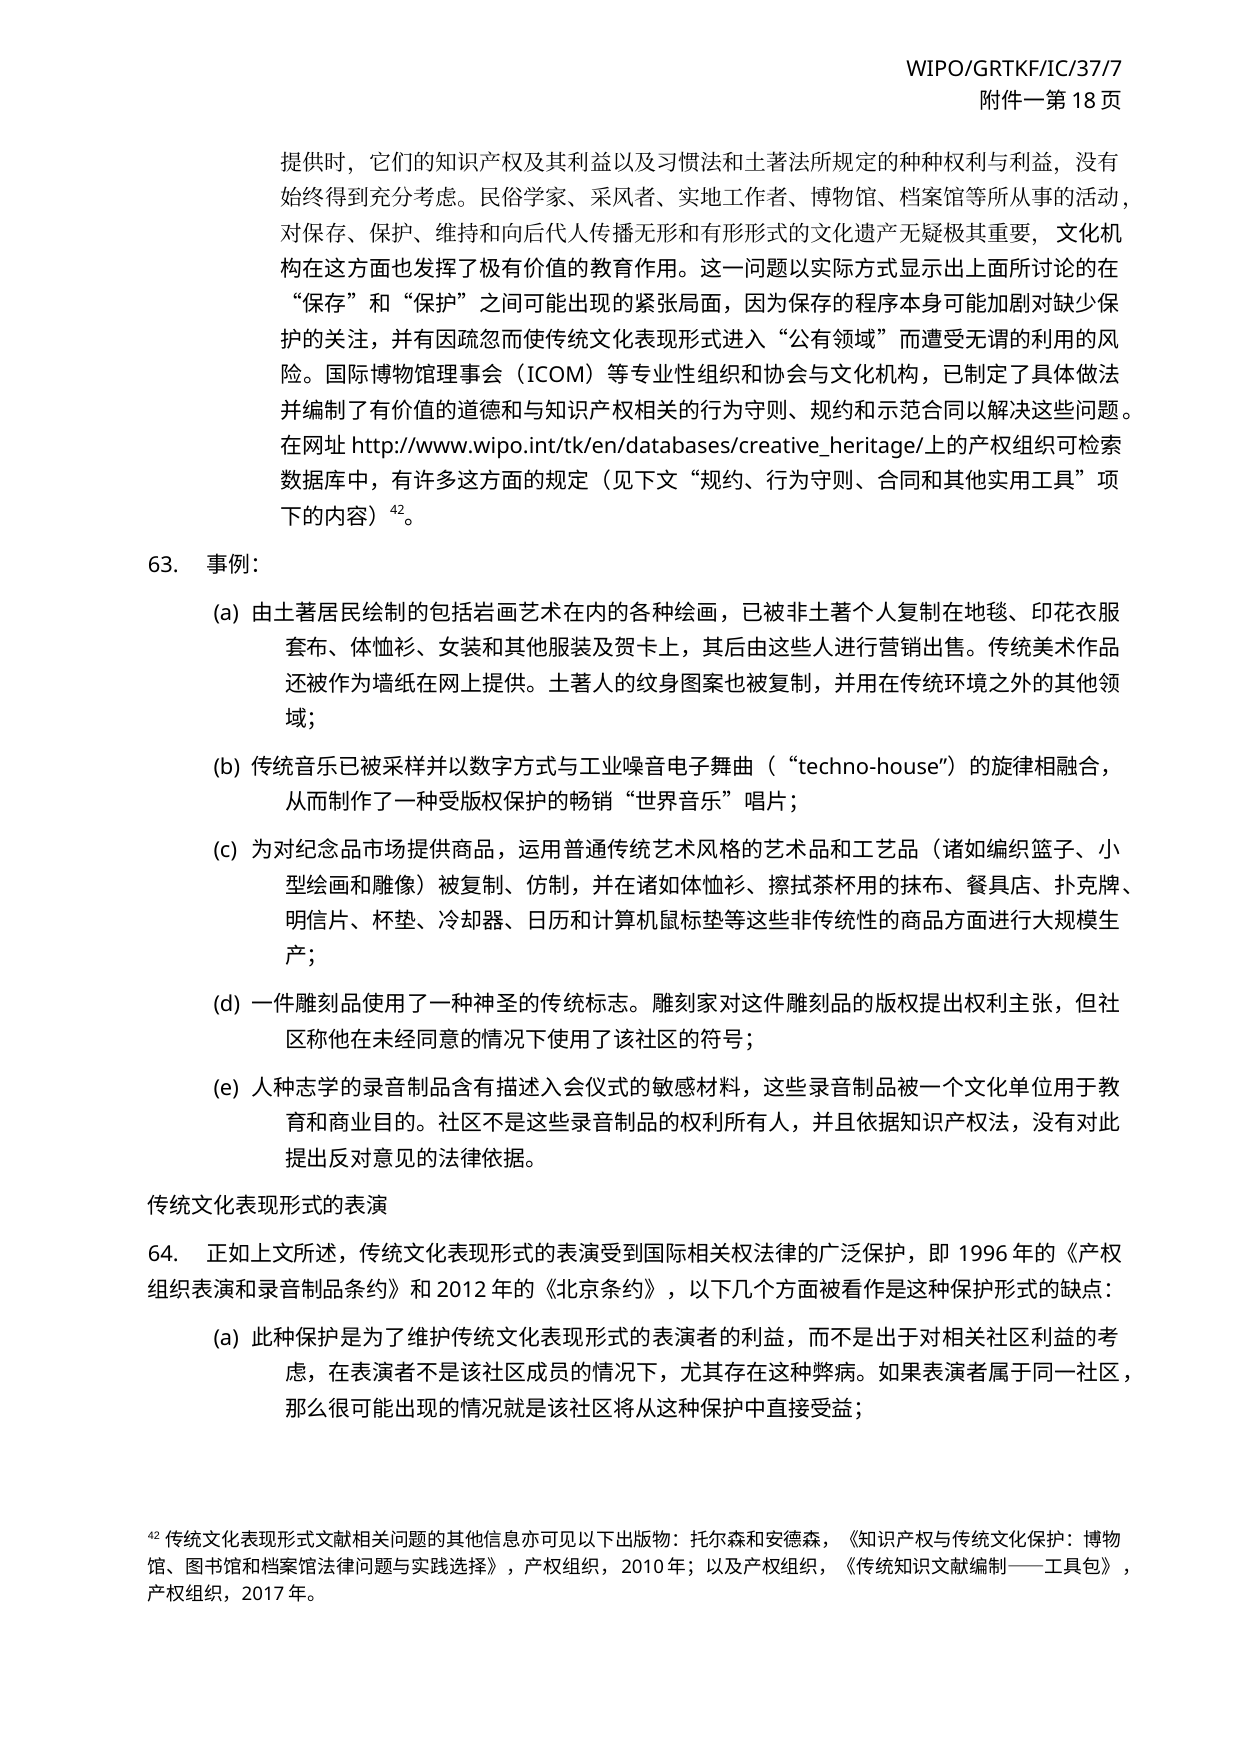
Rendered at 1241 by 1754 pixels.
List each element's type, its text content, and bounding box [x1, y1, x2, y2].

list 一件雕刻品使用了一种神圣的传统标志。雕刻家对这件雕刻品的版权提出权利主张，但社区称他在未经同意的情况下使用了该社区的符号； [213, 983, 1122, 1053]
list 此种保护是为了维护传统文化表现形式的表演者的利益，而不是出于对相关社区利益的考虑，在表演者不是该社区成员的情况下，尤其存在这种弊病。如果表演者属于同一社区，那么很可能出现的情况就是该社区将从这种保护中直接受益； [213, 1316, 1122, 1422]
list 传统音乐已被采样并以数字方式与工业噪音电子舞曲（“techno-house”）的旋律相融合，从而制作了一种受版权保护的畅销“世界音乐”唱片； [213, 745, 1122, 816]
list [213, 141, 1122, 531]
subtitle 传统文化表现形式的表演 [148, 1185, 1122, 1220]
list 人种志学的录音制品含有描述入会仪式的敏感材料，这些录音制品被一个文化单位用于教育和商业目的。社区不是这些录音制品的权利所有人，并且依据知识产权法，没有对此提出反对意见的法律依据。 [213, 1066, 1122, 1172]
list 事例： [148, 543, 1122, 578]
list 由土著居民绘制的包括岩画艺术在内的各种绘画，已被非土著个人复制在地毯、印花衣服套布、体恤衫、女装和其他服装及贺卡上，其后由这些人进行营销出售。传统美术作品还被作为墙纸在网上提供。土著人的纹身图案也被复制，并用在传统环境之外的其他领域； [213, 591, 1122, 733]
list 正如上文所述，传统文化表现形式的表演受到国际相关权法律的广泛保护，即1996年的《产权组织表演和录音制品条约》和2012年的《北京条约》，以下几个方面被看作是这种保护形式的缺点： [148, 1233, 1122, 1303]
list 为对纪念品市场提供商品，运用普通传统艺术风格的艺术品和工艺品（诸如编织篮子、小型绘画和雕像）被复制、仿制，并在诸如体恤衫、擦拭茶杯用的抹布、餐具店、扑克牌、明信片、杯垫、冷却器、日历和计算机鼠标垫等这些非传统性的商品方面进行大规模生产； [213, 828, 1122, 970]
